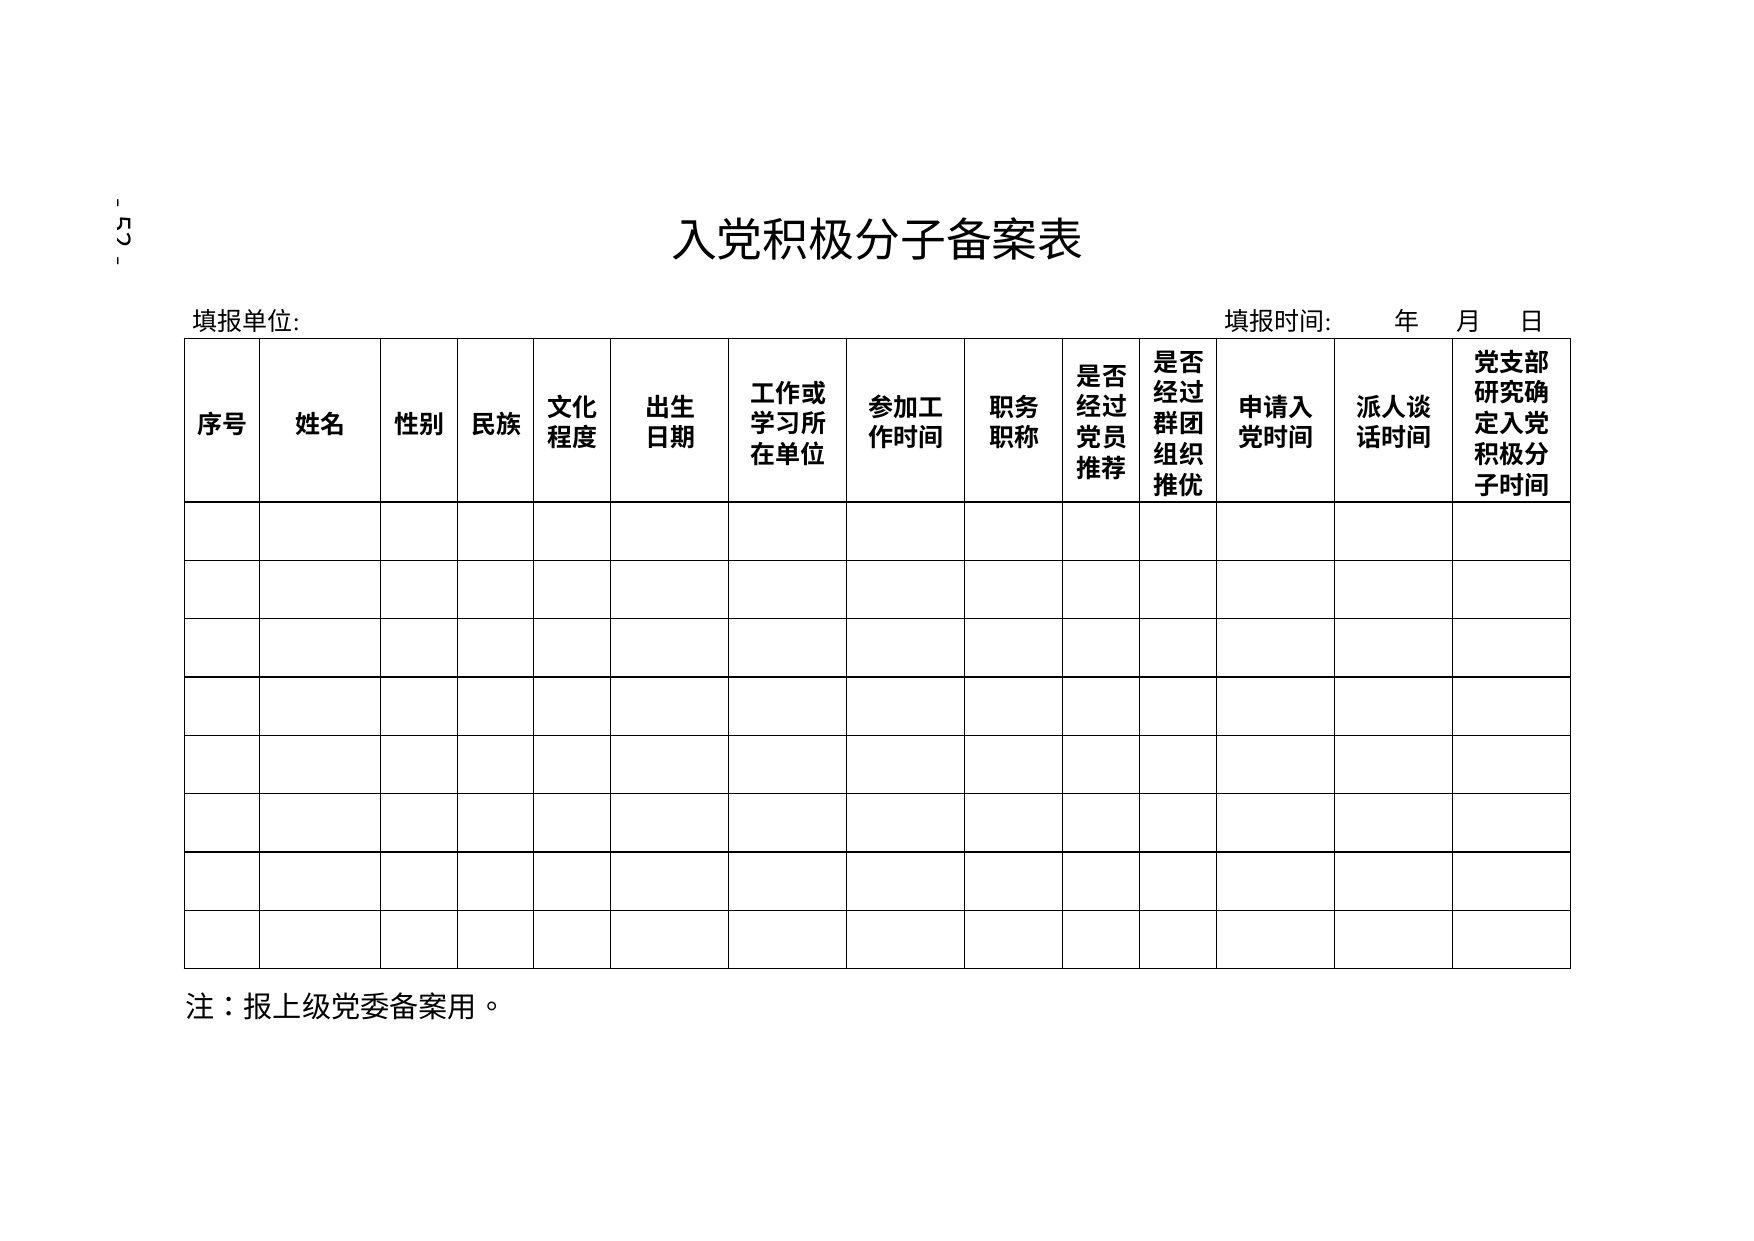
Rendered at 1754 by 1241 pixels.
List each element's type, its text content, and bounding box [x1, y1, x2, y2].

table_cell [847, 619, 964, 676]
table_cell [965, 911, 1062, 968]
table_cell [185, 911, 259, 968]
table_cell [381, 911, 457, 968]
table_cell [185, 503, 259, 560]
table_cell [1217, 561, 1334, 618]
table_cell [260, 619, 380, 676]
table_cell [729, 619, 846, 676]
table_cell [1335, 561, 1452, 618]
table_cell [1063, 794, 1139, 851]
table_cell [1063, 853, 1139, 910]
table_cell [458, 503, 533, 560]
table_cell [847, 853, 964, 910]
table_cell [1453, 619, 1570, 676]
table_cell [185, 736, 259, 793]
table_header 是否经过群团组织推优 [1140, 339, 1216, 501]
table_cell [847, 911, 964, 968]
table_cell [1335, 911, 1452, 968]
table_cell [260, 853, 380, 910]
table_cell [1453, 678, 1570, 735]
table_cell [847, 561, 964, 618]
text 填报单位: 填报时间: 年 月 日 [193, 303, 1583, 337]
table_header 文化程度 [534, 339, 610, 501]
table_cell [1063, 503, 1139, 560]
table_cell [260, 503, 380, 560]
table_cell [1140, 561, 1216, 618]
table_cell [1217, 736, 1334, 793]
table_cell [381, 503, 457, 560]
table_header 是否经过党员推荐 [1063, 339, 1139, 501]
text 注：报上级党委备案用。 [185, 986, 1583, 1026]
table_cell [965, 794, 1062, 851]
table_header 党支部研究确定入党积极分子时间 [1453, 339, 1570, 501]
table_cell [185, 561, 259, 618]
table_cell [381, 853, 457, 910]
table_header 申请入党时间 [1217, 339, 1334, 501]
table_cell [1140, 736, 1216, 793]
table_header 姓名 [260, 339, 380, 501]
table_cell [1335, 619, 1452, 676]
table_cell [847, 736, 964, 793]
table_cell [260, 736, 380, 793]
table_cell [185, 794, 259, 851]
table_cell [458, 911, 533, 968]
table_header 序号 [185, 339, 259, 501]
table_cell [458, 794, 533, 851]
table_cell [185, 853, 259, 910]
table_cell [965, 678, 1062, 735]
table_cell [381, 736, 457, 793]
table_cell [458, 561, 533, 618]
table_cell [534, 911, 610, 968]
table_header 参加工作时间 [847, 339, 964, 501]
table_cell [534, 678, 610, 735]
table_header 职务职称 [965, 339, 1062, 501]
table_cell [458, 619, 533, 676]
table_cell [260, 794, 380, 851]
subtitle 入党积极分子备案表 [669, 194, 1085, 272]
table_cell [965, 561, 1062, 618]
table_cell [1140, 853, 1216, 910]
table_cell [729, 678, 846, 735]
table_cell [729, 853, 846, 910]
table_cell [260, 678, 380, 735]
table_cell [1063, 911, 1139, 968]
table_cell [611, 503, 728, 560]
table_header 民族 [458, 339, 533, 501]
table_cell [1063, 619, 1139, 676]
table_cell [965, 503, 1062, 560]
table_header 性别 [381, 339, 457, 501]
table_cell [729, 736, 846, 793]
table_cell [729, 794, 846, 851]
table_cell [611, 911, 728, 968]
table_cell [611, 853, 728, 910]
table_cell [965, 619, 1062, 676]
table_header 工作或学习所在单位 [729, 339, 846, 501]
table_cell [1453, 503, 1570, 560]
table_cell [1335, 736, 1452, 793]
table_cell [611, 678, 728, 735]
table_cell [185, 678, 259, 735]
table_cell [729, 561, 846, 618]
table_cell [611, 736, 728, 793]
table_cell [1335, 794, 1452, 851]
table_cell [534, 853, 610, 910]
table_cell [1063, 736, 1139, 793]
table_header 派人谈话时间 [1335, 339, 1452, 501]
table_cell [729, 911, 846, 968]
table_cell [611, 794, 728, 851]
table_cell [1453, 794, 1570, 851]
table_cell [1140, 794, 1216, 851]
table_cell [1335, 678, 1452, 735]
table_cell [534, 503, 610, 560]
table_cell [1217, 678, 1334, 735]
table_cell [1217, 503, 1334, 560]
table_cell [185, 619, 259, 676]
table_cell [1453, 561, 1570, 618]
table_cell [1140, 678, 1216, 735]
table_cell [1335, 503, 1452, 560]
table_cell [458, 678, 533, 735]
table_cell [965, 853, 1062, 910]
table_cell [847, 678, 964, 735]
table_cell [381, 619, 457, 676]
table_cell [381, 678, 457, 735]
table_cell [1063, 678, 1139, 735]
table_cell [847, 794, 964, 851]
table_cell [534, 561, 610, 618]
table_cell [534, 794, 610, 851]
table_cell [1217, 794, 1334, 851]
table_cell [1063, 561, 1139, 618]
table_cell [1140, 503, 1216, 560]
table_cell [458, 853, 533, 910]
table_cell [1217, 619, 1334, 676]
table_cell [1140, 911, 1216, 968]
table_cell [1335, 853, 1452, 910]
table_cell [847, 503, 964, 560]
table_cell [458, 736, 533, 793]
table_cell [260, 911, 380, 968]
table_cell [1140, 619, 1216, 676]
table_cell [729, 503, 846, 560]
table_cell [260, 561, 380, 618]
table_cell [534, 736, 610, 793]
table_cell [381, 794, 457, 851]
table_cell [1453, 853, 1570, 910]
table_header 出生日期 [611, 339, 728, 501]
table_cell [1217, 911, 1334, 968]
table_cell [381, 561, 457, 618]
table_cell [611, 619, 728, 676]
table_cell [534, 619, 610, 676]
table_cell [611, 561, 728, 618]
table_cell [965, 736, 1062, 793]
table_cell [1453, 736, 1570, 793]
table_cell [1217, 853, 1334, 910]
table_cell [1453, 911, 1570, 968]
